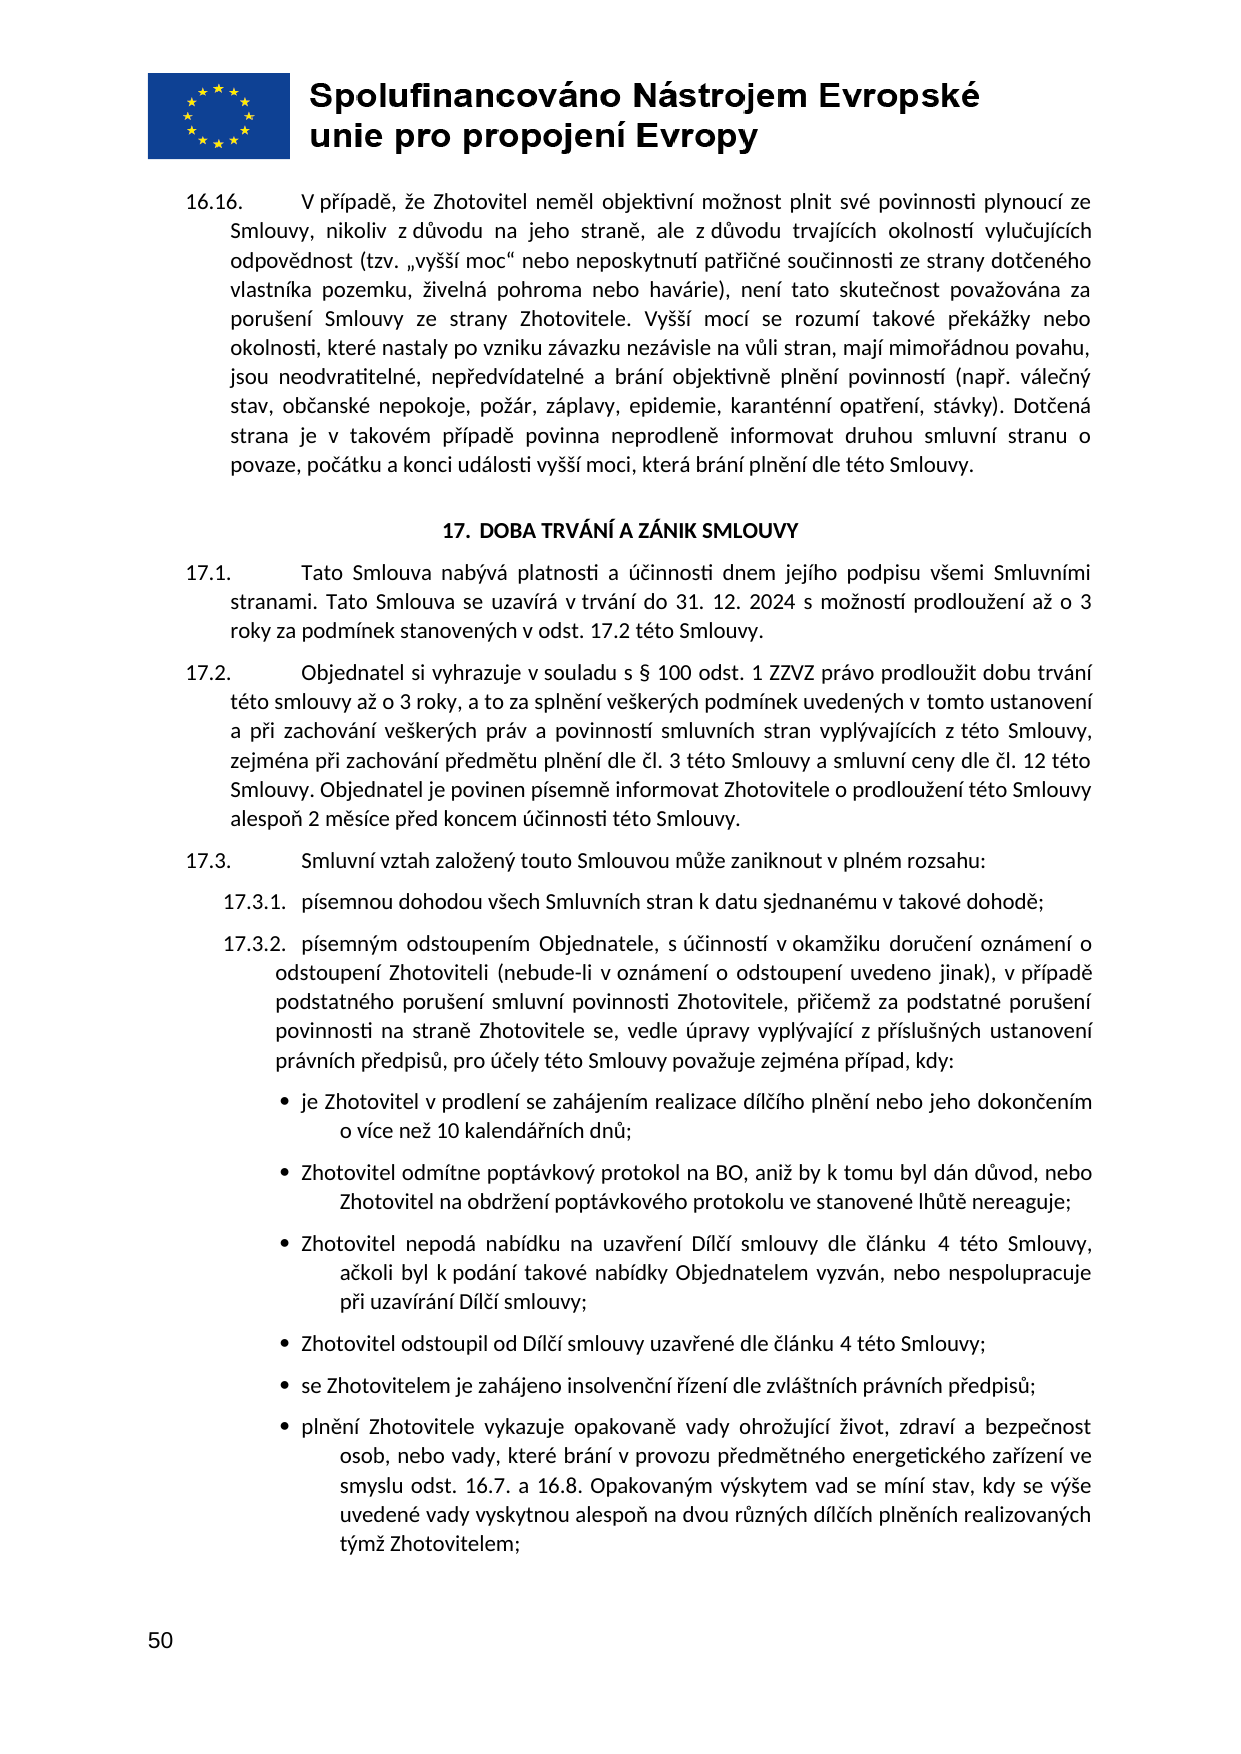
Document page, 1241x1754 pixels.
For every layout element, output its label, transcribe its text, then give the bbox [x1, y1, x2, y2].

list se Zhotovitelem je zahájeno insolvenční řízení dle zvláštních právních předpisů; [281, 1370, 1093, 1399]
list je Zhotovitel v prodlení se zahájením realizace dílčího plnění nebo jeho dokončením o více než 10 kalendářních dnů; [281, 1086, 1093, 1145]
list Tato Smlouva nabývá platnosti a účinnosti dnem jejího podpisu všemi Smluvními stranami. Tato Smlouva se uzavírá v trvání do 31. 12. 2024 s možností prodloužení až o 3 roky za podmínek stanovených v odst. 17.2 této Smlouvy. [185, 557, 1093, 645]
list písemnou dohodou všech Smluvních stran k datu sjednanému v takové dohodě; [223, 886, 1093, 916]
list písemným odstoupením Objednatele, s účinností v okamžiku doručení oznámení o odstoupení Zhotoviteli (nebude-li v oznámení o odstoupení uvedeno jinak), v případě podstatného porušení smluvní povinnosti Zhotovitele, přičemž za podstatné porušení povinnosti na straně Zhotovitele se, vedle úpravy vyplývající z příslušných ustanovení právních předpisů, pro účely této Smlouvy považuje zejména případ, kdy: [223, 928, 1093, 1074]
list Zhotovitel nepodá nabídku na uzavření Dílčí smlouvy dle článku 4 této Smlouvy, ačkoli byl k podání takové nabídky Objednatelem vyzván, nebo nespolupracuje při uzavírání Dílčí smlouvy; [281, 1228, 1093, 1316]
picture [147, 73, 991, 160]
list Smluvní vztah založený touto Smlouvou může zaniknout v plném rozsahu: [185, 845, 1093, 874]
list Objednatel si vyhrazuje v souladu s § 100 odst. 1 ZZVZ právo prodloužit dobu trvání této smlouvy až o 3 roky, a to za splnění veškerých podmínek uvedených v tomto ustanovení a při zachování veškerých práv a povinností smluvních stran vyplývajících z této Smlouvy, zejména při zachování předmětu plnění dle čl. 3 této Smlouvy a smluvní ceny dle čl. 12 této Smlouvy. Objednatel je povinen písemně informovat Zhotovitele o prodloužení této Smlouvy alespoň 2 měsíce před koncem účinnosti této Smlouvy. [185, 657, 1093, 832]
list Zhotovitel odmítne poptávkový protokol na BO, aniž by k tomu byl dán důvod, nebo Zhotovitel na obdržení poptávkového protokolu ve stanovené lhůtě nereaguje; [281, 1157, 1093, 1216]
list Doba trvání a zánik Smlouvy [148, 516, 1093, 545]
list V případě, že Zhotovitel neměl objektivní možnost plnit své povinnosti plynoucí ze Smlouvy, nikoliv z důvodu na jeho straně, ale z důvodu trvajících okolností vylučujících odpovědnost (tzv. „vyšší moc“ nebo neposkytnutí patřičné součinnosti ze strany dotčeného vlastníka pozemku, živelná pohroma nebo havárie), není tato skutečnost považována za porušení Smlouvy ze strany Zhotovitele. Vyšší mocí se rozumí takové překážky nebo okolnosti, které nastaly po vzniku závazku nezávisle na vůli stran, mají mimořádnou povahu, jsou neodvratitelné, nepředvídatelné a brání objektivně plnění povinností (např. válečný stav, občanské nepokoje, požár, záplavy, epidemie, karanténní opatření, stávky). Dotčená strana je v takovém případě povinna neprodleně informovat druhou smluvní stranu o povaze, počátku a konci události vyšší moci, která brání plnění dle této Smlouvy. [185, 186, 1093, 478]
list plnění Zhotovitele vykazuje opakovaně vady ohrožující život, zdraví a bezpečnost osob, nebo vady, které brání v provozu předmětného energetického zařízení ve smyslu odst. 16.7. a 16.8. Opakovaným výskytem vad se míní stav, kdy se výše uvedené vady vyskytnou alespoň na dvou různých dílčích plněních realizovaných týmž Zhotovitelem; [281, 1411, 1093, 1557]
list Zhotovitel odstoupil od Dílčí smlouvy uzavřené dle článku 4 této Smlouvy; [281, 1328, 1093, 1357]
